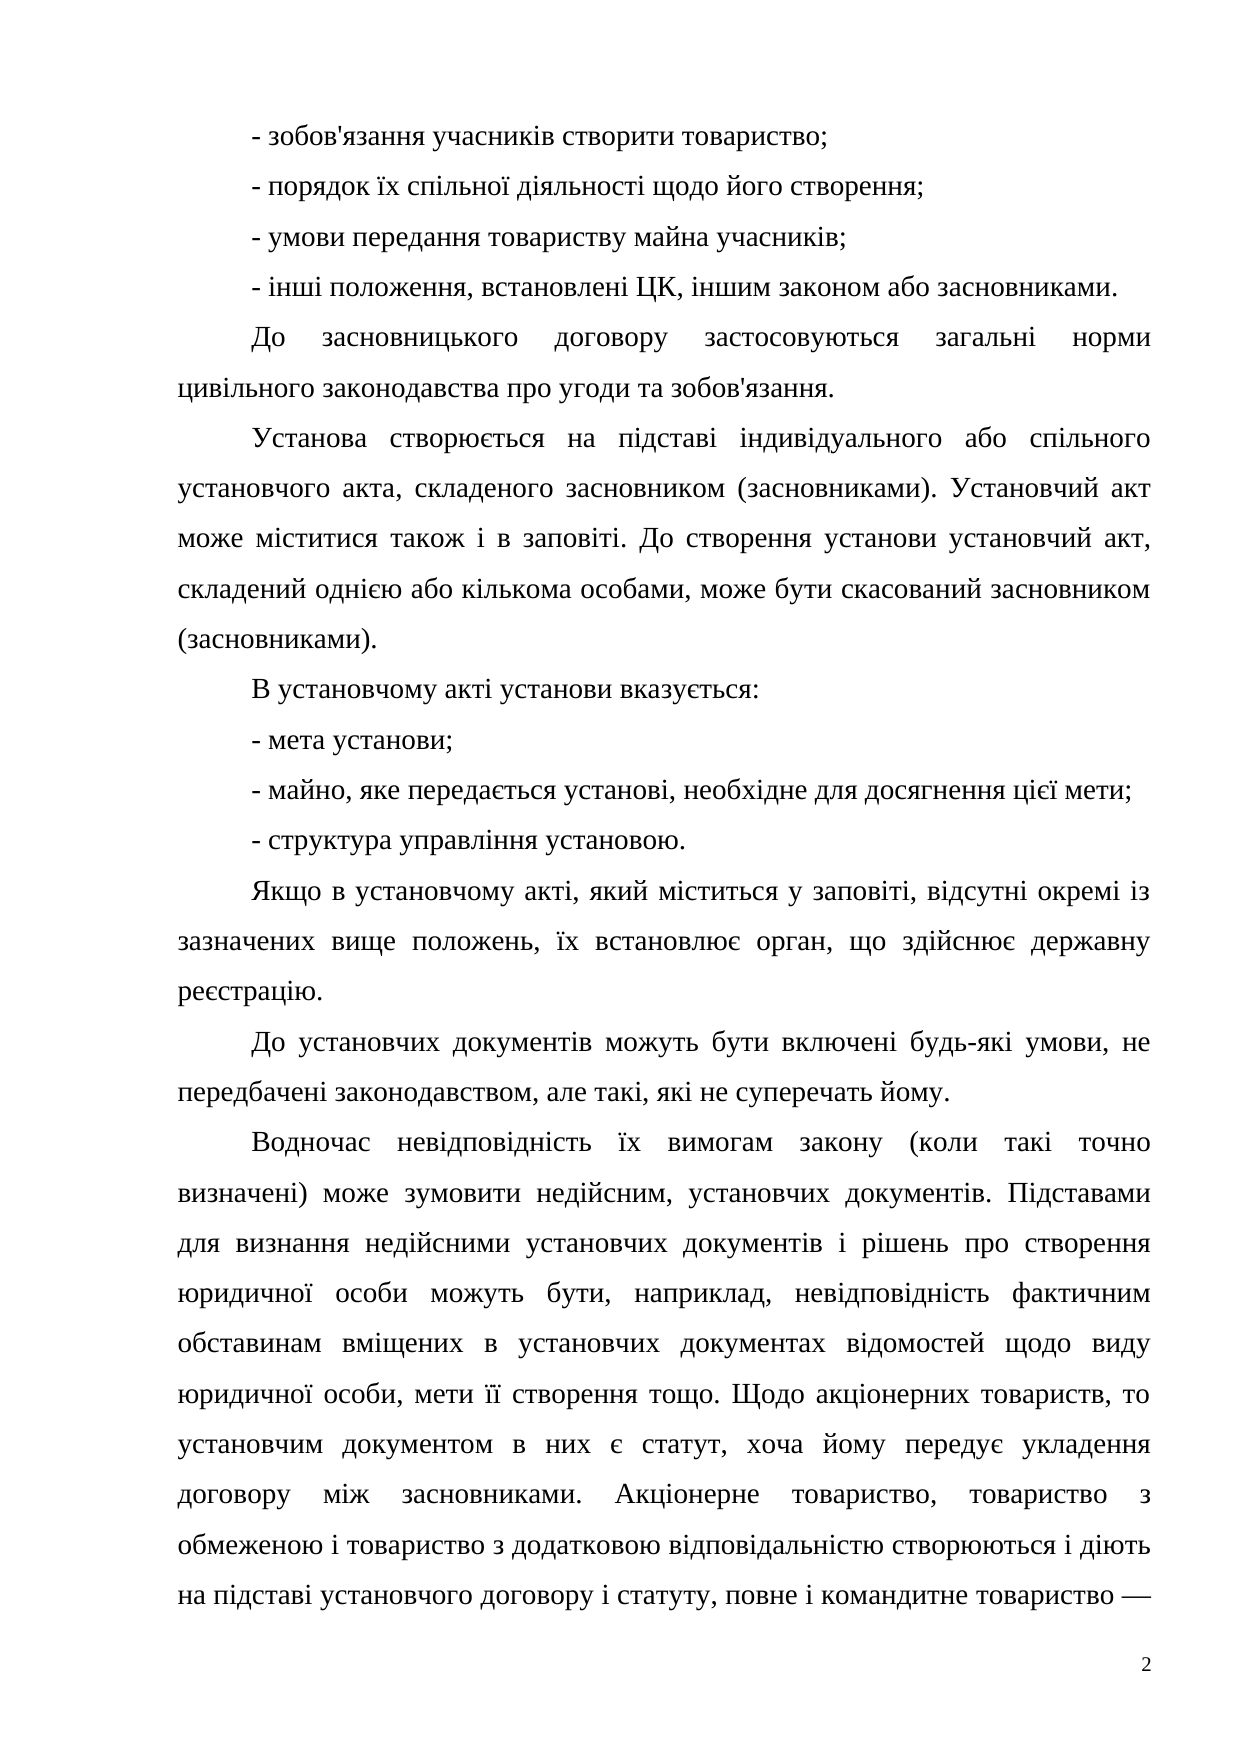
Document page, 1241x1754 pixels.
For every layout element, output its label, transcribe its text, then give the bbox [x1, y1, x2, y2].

text Якщо в установчому акті, який міститься у заповіті, відсутні окремі із зазначених вище положень, їх встановлює орган, що здійснює державну реєстрацію. [177, 873, 1152, 1007]
text До установчих документів можуть бути включені будь-які умови, не передбачені законодавством, але такі, які не суперечать йому. [177, 1024, 1152, 1108]
text - мета установи; [177, 722, 1152, 755]
text - структура управління установою. [177, 822, 1152, 856]
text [177, 1124, 1152, 1611]
text - умови передання товариству майна учасників; [177, 219, 1152, 252]
text - зобов'язання учасників створити товариство; [177, 118, 1152, 152]
text До засновницького договору застосовуються загальні норми цивільного законодавства про угоди та зобов'язання. [177, 319, 1152, 403]
text Установа створюється на підставі індивідуального або спільного установчого акта, складеного засновником (засновниками). Установчий акт може міститися також і в заповіті. До створення установи установчий акт, складений однією або кількома особами, може бути скасований засновником (засновниками). [177, 420, 1152, 655]
text - порядок їх спільної діяльності щодо його створення; [177, 168, 1152, 202]
text В установчому акті установи вказується: [177, 672, 1152, 705]
text - інші положення, встановлені ЦК, іншим законом або засновниками. [177, 269, 1152, 303]
text - майно, яке передається установі, необхідне для досягнення цієї мети; [177, 772, 1152, 806]
